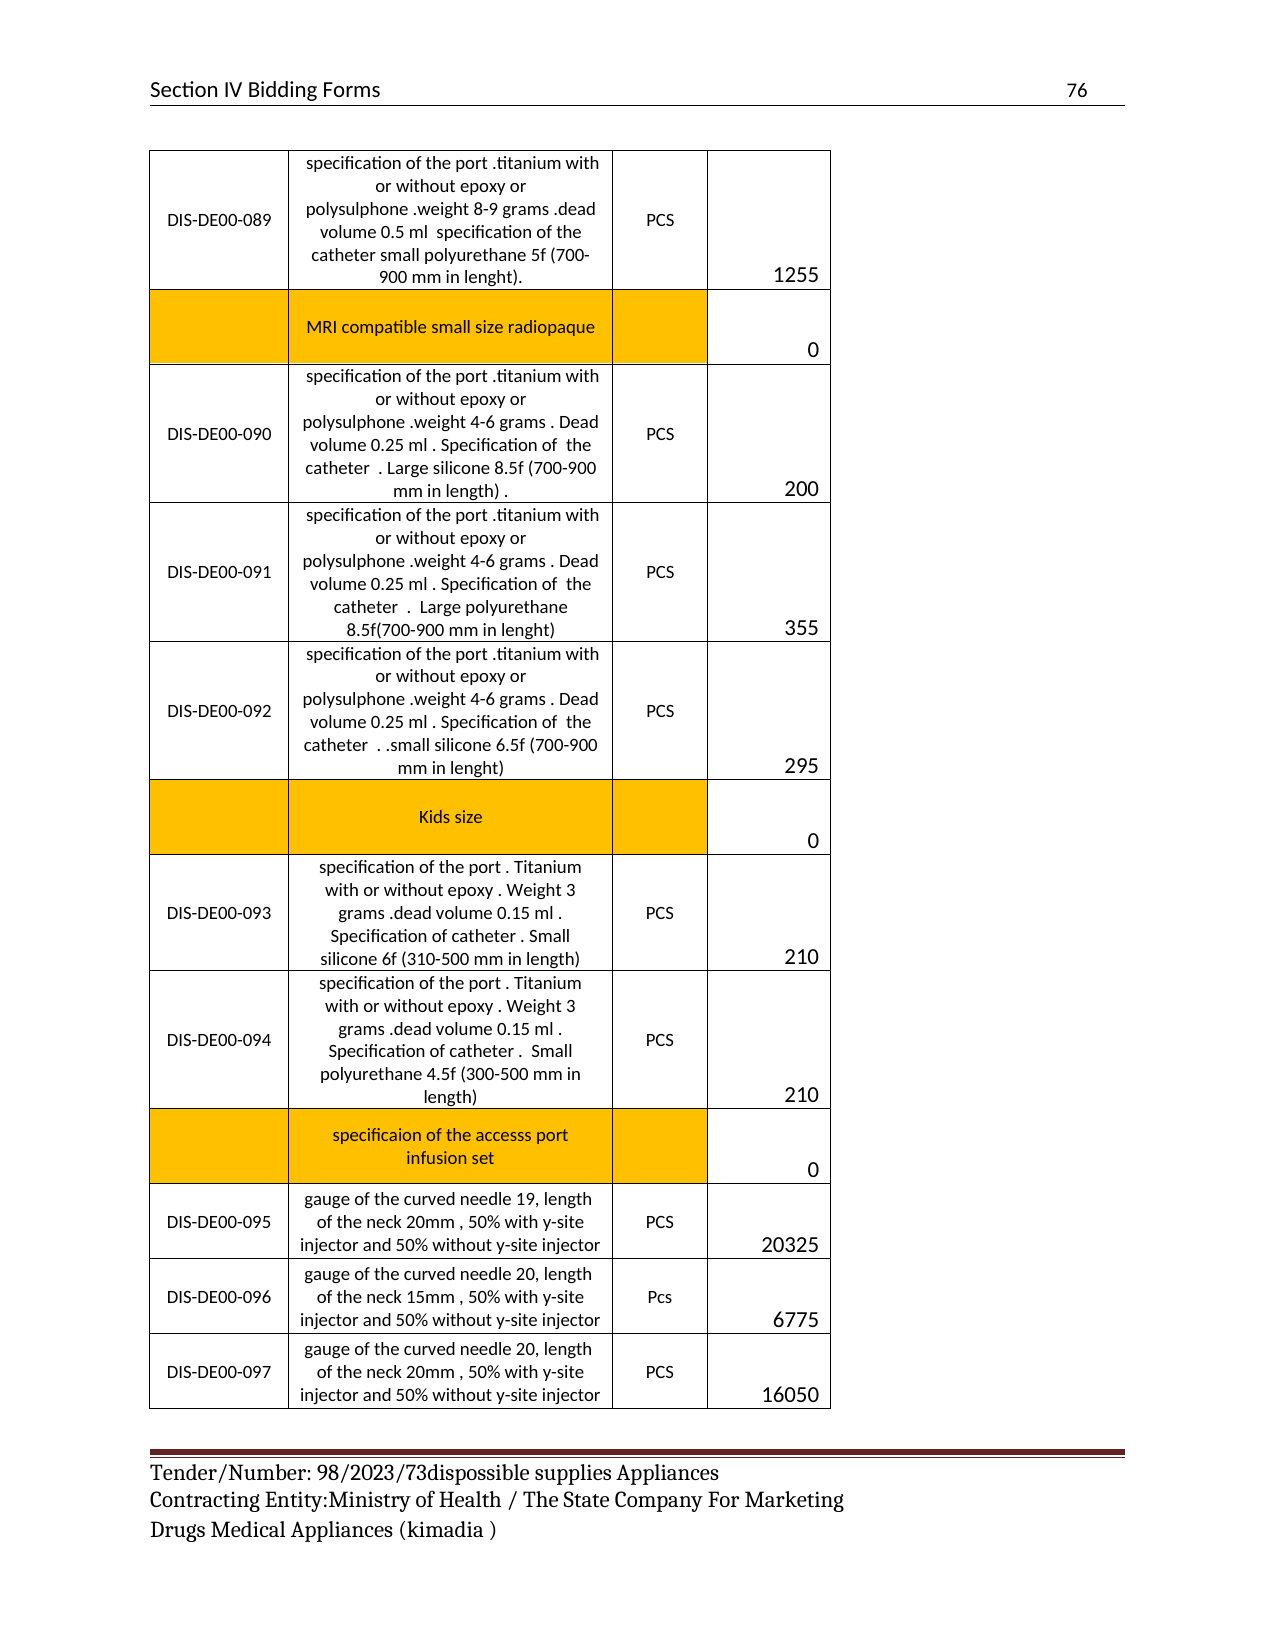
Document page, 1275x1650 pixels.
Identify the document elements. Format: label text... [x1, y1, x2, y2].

table_cell specification of the port . Titanium with or without epoxy . Weight 3 grams .dead volume 0.15 ml . Specification of catheter . Small silicone 6f (310-500 mm in length) [289, 855, 612, 970]
table_cell 355 [708, 503, 830, 641]
table_cell specification of the port .titanium with or without epoxy or polysulphone .weight 4-6 grams . Dead volume 0.25 ml . Specification of the catheter . Large polyurethane 8.5f(700-900 mm in lenght) [289, 503, 612, 641]
table_cell 6775 [708, 1259, 830, 1333]
table_cell 210 [708, 971, 830, 1108]
table_cell specificaion of the accesss port infusion set [289, 1109, 612, 1183]
table_cell PCS [613, 151, 707, 288]
table_cell DIS-DE00-091 [150, 503, 288, 641]
table_cell specification of the port .titanium with or without epoxy or polysulphone .weight 4-6 grams . Dead volume 0.25 ml . Specification of the catheter . .small silicone 6.5f (700-900 mm in lenght) [289, 642, 612, 779]
table_cell [150, 780, 288, 854]
table_cell 20325 [708, 1184, 830, 1258]
table_cell DIS-DE00-090 [150, 365, 288, 502]
table_cell specification of the port .titanium with or without epoxy or polysulphone .weight 8-9 grams .dead volume 0.5 ml specification of the catheter small polyurethane 5f (700-900 mm in lenght). [289, 151, 612, 288]
table_cell DIS-DE00-094 [150, 971, 288, 1108]
table_cell Kids size [289, 780, 612, 854]
table_cell [613, 290, 707, 363]
table_cell DIS-DE00-093 [150, 855, 288, 970]
table_cell 295 [708, 642, 830, 779]
table_cell MRI compatible small size radiopaque [289, 290, 612, 363]
table_cell DIS-DE00-095 [150, 1184, 288, 1258]
table_cell PCS [613, 503, 707, 641]
table_cell DIS-DE00-092 [150, 642, 288, 779]
table_cell [150, 290, 288, 363]
table_cell gauge of the curved needle 19, length of the neck 20mm , 50% with y-site injector and 50% without y-site injector [289, 1184, 612, 1258]
table_cell [613, 780, 707, 854]
table_cell DIS-DE00-097 [150, 1334, 288, 1408]
table_cell PCS [613, 971, 707, 1108]
table_cell gauge of the curved needle 20, length of the neck 20mm , 50% with y-site injector and 50% without y-site injector [289, 1334, 612, 1408]
table_cell specification of the port .titanium with or without epoxy or polysulphone .weight 4-6 grams . Dead volume 0.25 ml . Specification of the catheter . Large silicone 8.5f (700-900 mm in length) . [289, 365, 612, 502]
table_cell PCS [613, 1184, 707, 1258]
table_cell Pcs [613, 1259, 707, 1333]
table_cell PCS [613, 855, 707, 970]
table_cell [150, 1109, 288, 1183]
table_cell DIS-DE00-096 [150, 1259, 288, 1333]
table_cell 200 [708, 365, 830, 502]
table_cell PCS [613, 642, 707, 779]
table_cell PCS [613, 1334, 707, 1408]
table_cell 0 [708, 290, 830, 363]
table_cell gauge of the curved needle 20, length of the neck 15mm , 50% with y-site injector and 50% without y-site injector [289, 1259, 612, 1333]
table_cell specification of the port . Titanium with or without epoxy . Weight 3 grams .dead volume 0.15 ml . Specification of catheter . Small polyurethane 4.5f (300-500 mm in length) [289, 971, 612, 1108]
table_cell [613, 1109, 707, 1183]
table_cell 16050 [708, 1334, 830, 1408]
table_cell 0 [708, 1109, 830, 1183]
table_cell DIS-DE00-089 [150, 151, 288, 288]
table_cell 210 [708, 855, 830, 970]
table_cell 1255 [708, 151, 830, 288]
table_cell 0 [708, 780, 830, 854]
table_cell PCS [613, 365, 707, 502]
